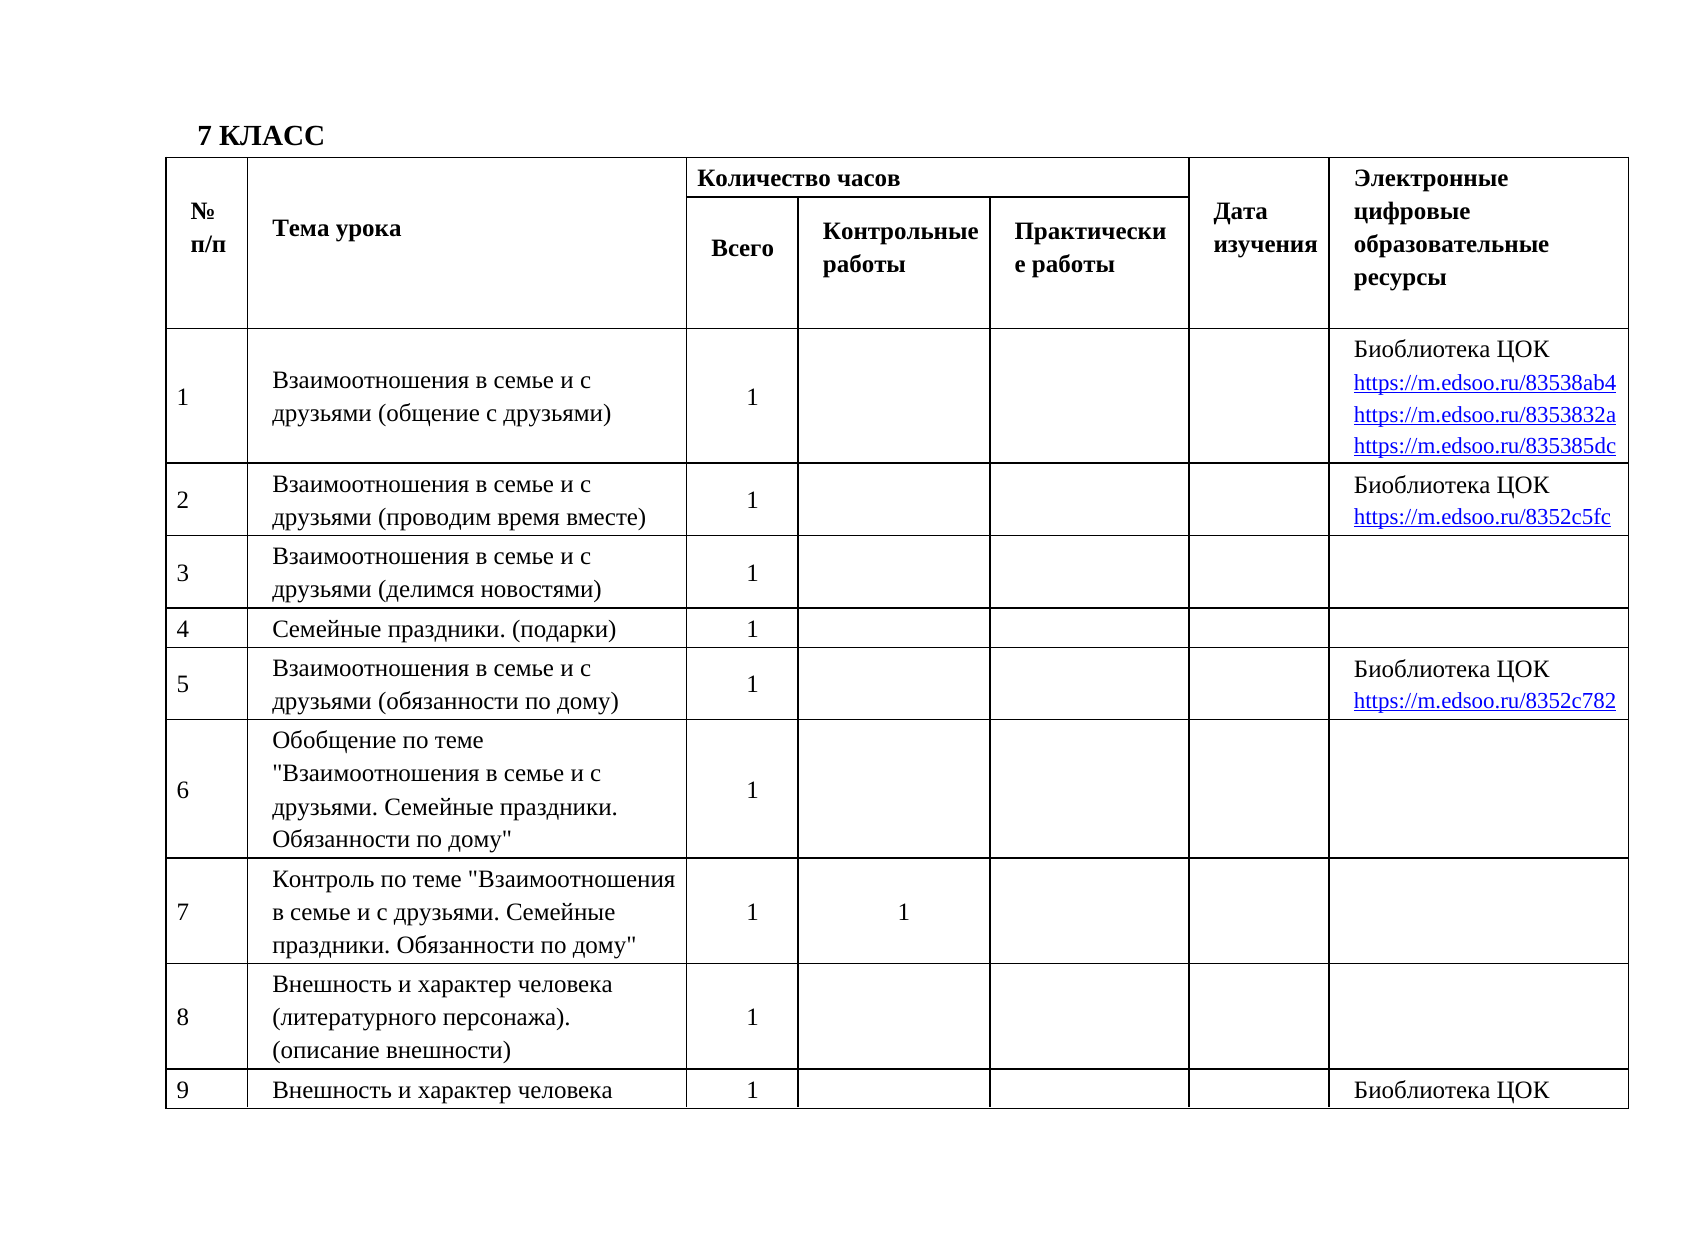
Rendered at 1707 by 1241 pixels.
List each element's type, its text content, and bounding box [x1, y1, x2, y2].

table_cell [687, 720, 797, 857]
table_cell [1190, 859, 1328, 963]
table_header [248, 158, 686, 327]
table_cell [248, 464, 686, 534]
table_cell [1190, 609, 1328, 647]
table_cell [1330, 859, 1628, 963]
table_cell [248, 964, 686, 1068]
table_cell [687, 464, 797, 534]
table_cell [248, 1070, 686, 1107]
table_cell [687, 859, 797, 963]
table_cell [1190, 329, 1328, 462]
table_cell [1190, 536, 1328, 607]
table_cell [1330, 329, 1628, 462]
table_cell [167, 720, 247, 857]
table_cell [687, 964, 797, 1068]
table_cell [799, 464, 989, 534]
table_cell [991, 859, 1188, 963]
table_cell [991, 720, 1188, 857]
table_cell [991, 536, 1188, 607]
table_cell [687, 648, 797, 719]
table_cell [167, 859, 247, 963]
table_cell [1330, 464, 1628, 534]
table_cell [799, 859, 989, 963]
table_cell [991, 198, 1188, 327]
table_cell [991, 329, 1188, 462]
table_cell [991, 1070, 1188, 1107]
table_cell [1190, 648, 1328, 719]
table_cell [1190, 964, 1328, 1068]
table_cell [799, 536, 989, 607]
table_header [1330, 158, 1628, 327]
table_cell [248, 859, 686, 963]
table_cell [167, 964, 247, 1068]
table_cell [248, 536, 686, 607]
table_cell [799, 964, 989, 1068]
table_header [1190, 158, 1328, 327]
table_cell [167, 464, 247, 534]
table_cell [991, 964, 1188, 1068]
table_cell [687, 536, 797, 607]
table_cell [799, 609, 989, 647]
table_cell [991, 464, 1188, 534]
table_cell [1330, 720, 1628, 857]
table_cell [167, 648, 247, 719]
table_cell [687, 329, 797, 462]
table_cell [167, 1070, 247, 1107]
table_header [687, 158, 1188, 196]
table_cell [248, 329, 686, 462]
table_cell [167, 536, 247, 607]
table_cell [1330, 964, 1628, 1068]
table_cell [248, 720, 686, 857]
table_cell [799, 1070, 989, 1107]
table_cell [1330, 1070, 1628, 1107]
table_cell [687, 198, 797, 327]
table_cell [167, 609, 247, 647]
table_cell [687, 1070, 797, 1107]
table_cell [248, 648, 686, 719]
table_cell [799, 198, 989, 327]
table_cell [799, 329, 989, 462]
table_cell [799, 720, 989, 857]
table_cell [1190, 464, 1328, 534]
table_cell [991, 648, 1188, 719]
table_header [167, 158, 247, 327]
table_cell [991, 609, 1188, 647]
text 7 КЛАСС [190, 118, 1618, 152]
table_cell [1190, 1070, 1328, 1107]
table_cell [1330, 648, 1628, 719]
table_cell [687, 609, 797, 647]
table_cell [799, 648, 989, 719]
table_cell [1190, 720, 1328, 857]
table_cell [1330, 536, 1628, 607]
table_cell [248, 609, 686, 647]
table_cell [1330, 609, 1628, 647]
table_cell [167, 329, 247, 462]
